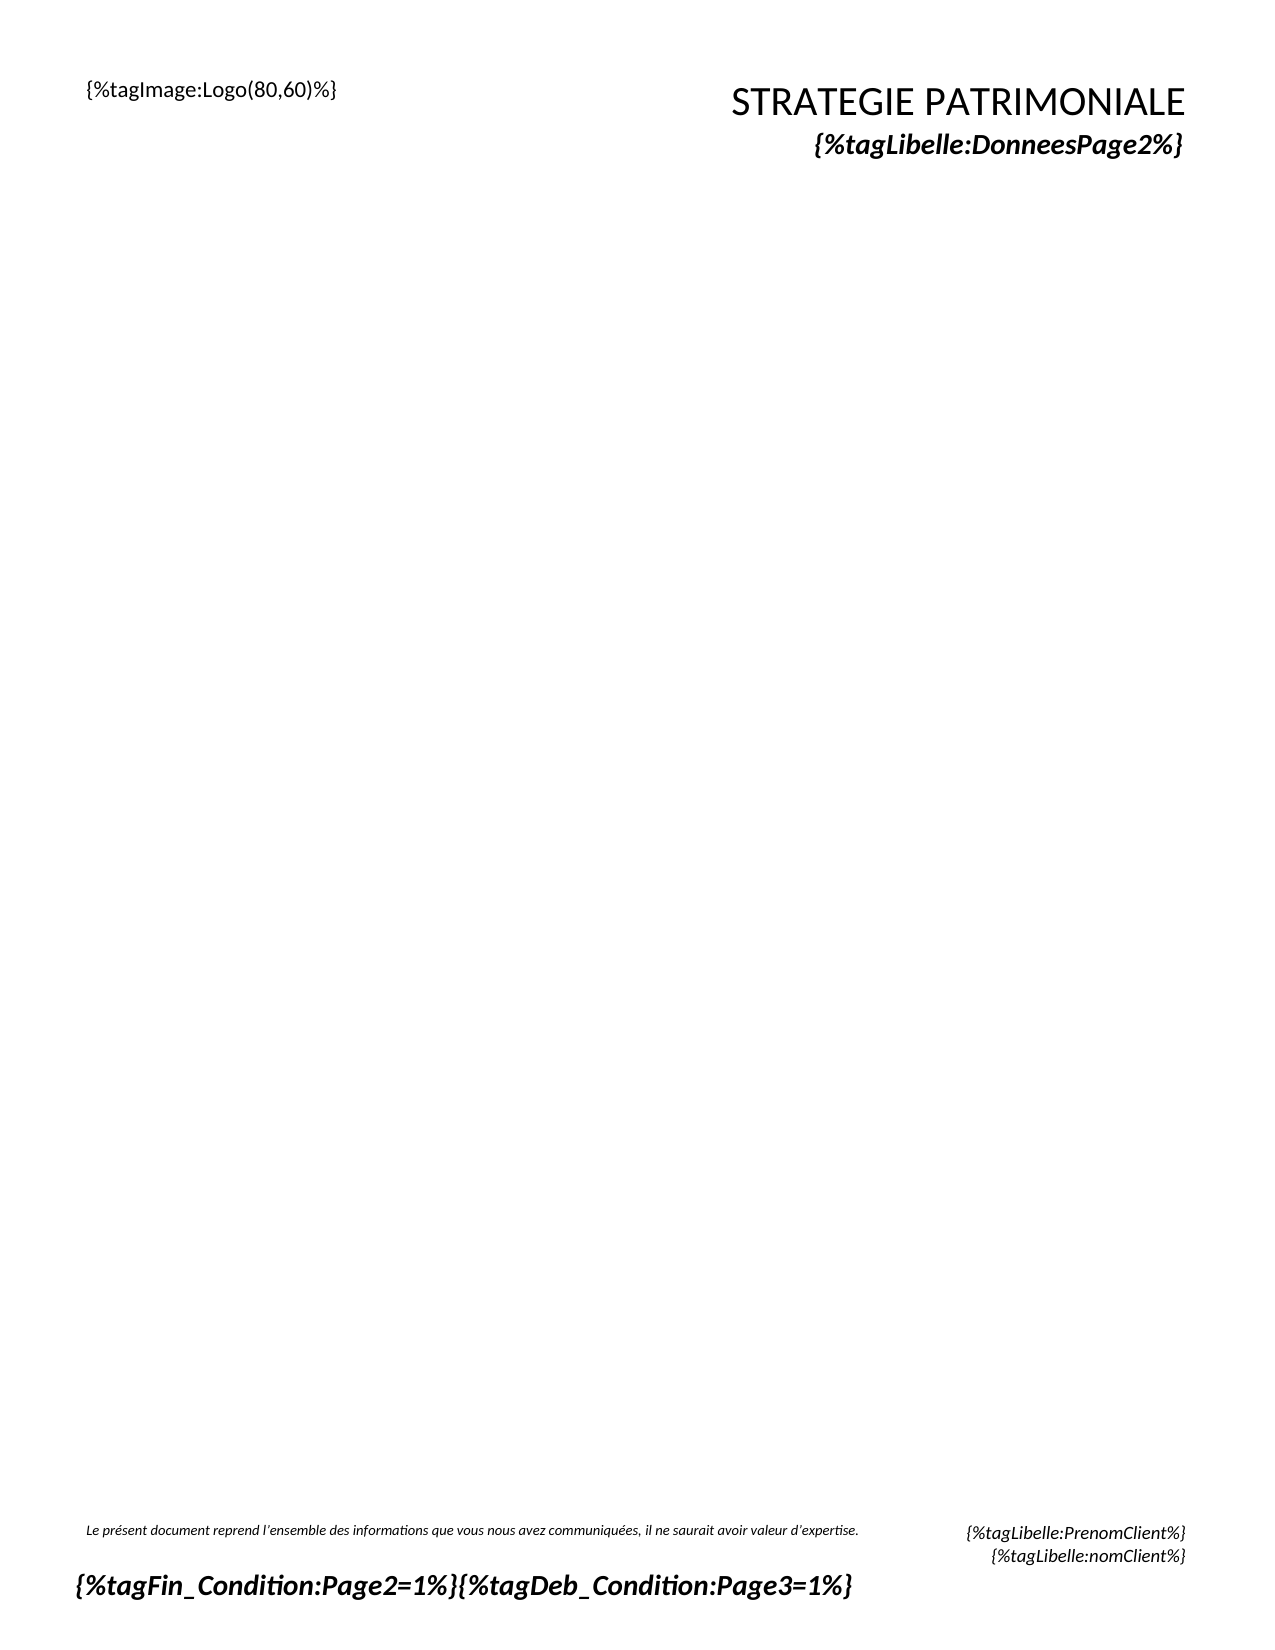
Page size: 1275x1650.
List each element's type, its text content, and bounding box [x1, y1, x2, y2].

table_header STRATEGIE PATRIMONIALE {%tagLibelle:DonneesPage2%} [680, 75, 1197, 161]
table_header {%tagLibelle:PrenomClient%} {%tagLibelle:nomClient%} [873, 1521, 1199, 1567]
table_header Le présent document reprend l’ensemble des informations que vous nous avez communiquées, il ne saurait avoir valeur d’expertise. [75, 1521, 872, 1567]
table_header {%tagImage:Logo(80,60)%} [75, 75, 680, 161]
text {%tagFin_Condition:Page2=1%}{%tagDeb_Condition:Page3=1%} [75, 1567, 1200, 1602]
